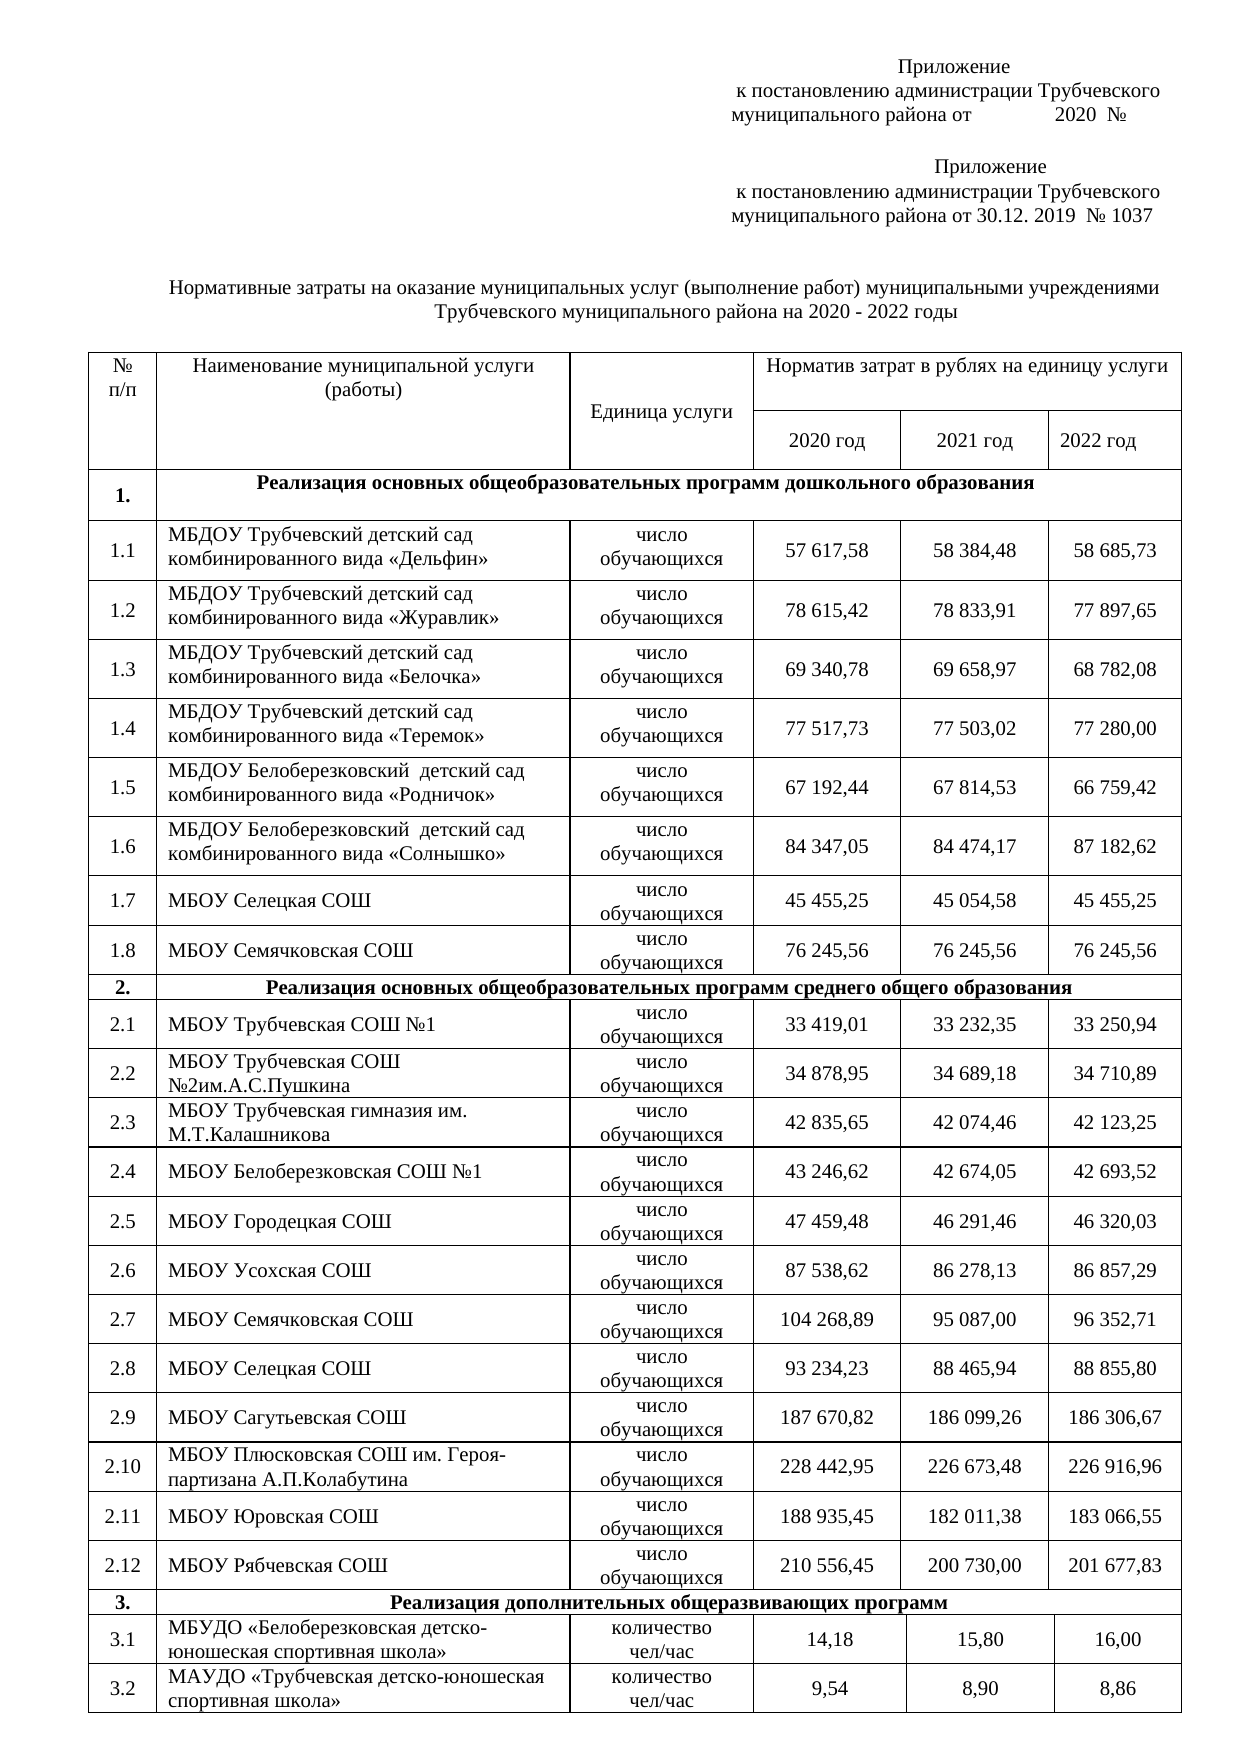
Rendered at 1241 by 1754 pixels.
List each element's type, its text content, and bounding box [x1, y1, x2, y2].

table_cell 200 730,00 [901, 1541, 1048, 1589]
table_cell МБДОУ Трубчевский детский сад комбинированного вида «Дельфин» [157, 521, 569, 579]
table_cell количество чел/час [571, 1615, 753, 1663]
table_cell 42 835,65 [754, 1098, 900, 1146]
table_cell число обучающихся [571, 1295, 753, 1343]
table_cell 104 268,89 [754, 1295, 900, 1343]
table_cell 2.1 [89, 1000, 156, 1048]
table_cell МБОУ Белоберезковская СОШ №1 [157, 1148, 569, 1196]
table_cell 226 916,96 [1049, 1443, 1181, 1491]
table_cell 76 245,56 [754, 926, 900, 974]
table_cell 78 833,91 [901, 581, 1048, 639]
text к постановлению администрации Трубчевского [148, 178, 1181, 203]
table_cell 96 352,71 [1049, 1295, 1181, 1343]
table_cell 45 455,25 [1049, 876, 1181, 924]
text муниципального района от 2020 № [148, 102, 1181, 126]
table_cell число обучающихся [571, 1443, 753, 1491]
table_cell 2.7 [89, 1295, 156, 1343]
table_cell 86 857,29 [1049, 1246, 1181, 1294]
table_cell 58 685,73 [1049, 521, 1181, 579]
table_cell 84 474,17 [901, 817, 1048, 875]
table_cell МБОУ Юровская СОШ [157, 1492, 569, 1540]
table_cell число обучающихся [571, 1098, 753, 1146]
table_cell количество чел/час [571, 1664, 753, 1712]
table_cell 58 384,48 [901, 521, 1048, 579]
table_cell 76 245,56 [1049, 926, 1181, 974]
table_cell 16,00 [1055, 1615, 1181, 1663]
table_cell 2.5 [89, 1197, 156, 1245]
table_cell число обучающихся [571, 699, 753, 757]
table_cell 228 442,95 [754, 1443, 900, 1491]
table_cell 2.9 [89, 1393, 156, 1441]
table_cell 2.10 [89, 1443, 156, 1491]
table_cell число обучающихся [571, 1541, 753, 1589]
table_cell МБОУ Рябчевская СОШ [157, 1541, 569, 1589]
table_cell 186 099,26 [901, 1393, 1048, 1441]
table_header Единица услуги [571, 353, 753, 469]
table_cell 9,54 [754, 1664, 906, 1712]
table_header Норматив затрат в рублях на единицу услуги [754, 353, 1181, 410]
table_cell 86 278,13 [901, 1246, 1048, 1294]
table_cell 69 340,78 [754, 640, 900, 698]
table_cell 77 517,73 [754, 699, 900, 757]
table_cell МБДОУ Трубчевский детский сад комбинированного вида «Журавлик» [157, 581, 569, 639]
table_cell 226 673,48 [901, 1443, 1048, 1491]
table_cell 93 234,23 [754, 1344, 900, 1392]
table_cell число обучающихся [571, 521, 753, 579]
table_cell Реализация основных общеобразовательных программ дошкольного образования [157, 470, 1181, 520]
table_cell МАУДО «Трубчевская детско-юношеская спортивная школа» [157, 1664, 569, 1712]
table_cell 57 617,58 [754, 521, 900, 579]
table_cell 46 291,46 [901, 1197, 1048, 1245]
table_cell число обучающихся [571, 1492, 753, 1540]
table_cell 201 677,83 [1049, 1541, 1181, 1589]
table_cell 45 054,58 [901, 876, 1048, 924]
table_cell 1.2 [89, 581, 156, 639]
table_cell 182 011,38 [901, 1492, 1048, 1540]
table_cell 88 465,94 [901, 1344, 1048, 1392]
text к постановлению администрации Трубчевского [148, 78, 1181, 102]
table_cell 1.1 [89, 521, 156, 579]
table_cell число обучающихся [571, 758, 753, 816]
table_cell 14,18 [754, 1615, 906, 1663]
table_cell 42 693,52 [1049, 1148, 1181, 1196]
table_cell 47 459,48 [754, 1197, 900, 1245]
table_cell 2.8 [89, 1344, 156, 1392]
table_cell 2.4 [89, 1148, 156, 1196]
table_cell 66 759,42 [1049, 758, 1181, 816]
table_cell МБОУ Семячковская СОШ [157, 926, 569, 974]
table_header № п/п [89, 353, 156, 469]
table_cell 34 878,95 [754, 1049, 900, 1097]
table_header Наименование муниципальной услуги (работы) [157, 353, 569, 469]
table_cell Реализация основных общеобразовательных программ среднего общего образования [157, 975, 1181, 999]
table_cell 1.5 [89, 758, 156, 816]
table_cell 84 347,05 [754, 817, 900, 875]
table_cell 42 074,46 [901, 1098, 1048, 1146]
table_cell 1.7 [89, 876, 156, 924]
table_cell МБОУ Семячковская СОШ [157, 1295, 569, 1343]
table_cell 2. [89, 975, 156, 999]
text Приложение [148, 53, 1181, 78]
table_cell 15,80 [907, 1615, 1054, 1663]
table_cell 2.2 [89, 1049, 156, 1097]
table_cell 3.1 [89, 1615, 156, 1663]
table_cell 186 306,67 [1049, 1393, 1181, 1441]
table_cell 87 538,62 [754, 1246, 900, 1294]
table_cell 187 670,82 [754, 1393, 900, 1441]
table_cell 1.8 [89, 926, 156, 974]
table_cell МБДОУ Белоберезковский детский сад комбинированного вида «Солнышко» [157, 817, 569, 875]
table_cell число обучающихся [571, 1049, 753, 1097]
table_cell число обучающихся [571, 1197, 753, 1245]
table_cell число обучающихся [571, 817, 753, 875]
table_cell 42 674,05 [901, 1148, 1048, 1196]
table_cell 1.6 [89, 817, 156, 875]
table_cell МБДОУ Трубчевский детский сад комбинированного вида «Теремок» [157, 699, 569, 757]
table_cell 2020 год [754, 411, 900, 469]
table_cell число обучающихся [571, 1246, 753, 1294]
table_cell число обучающихся [571, 1344, 753, 1392]
table_cell 76 245,56 [901, 926, 1048, 974]
table_cell 183 066,55 [1049, 1492, 1181, 1540]
table_cell 3. [89, 1590, 156, 1614]
table_cell число обучающихся [571, 1393, 753, 1441]
text муниципального района от 30.12. 2019 № 1037 [148, 203, 1181, 227]
table_cell 1.4 [89, 699, 156, 757]
table_cell МБОУ Селецкая СОШ [157, 1344, 569, 1392]
table_cell МБОУ Трубчевская гимназия им. М.Т.Калашникова [157, 1098, 569, 1146]
table_cell 88 855,80 [1049, 1344, 1181, 1392]
table_cell 2.3 [89, 1098, 156, 1146]
table_cell 95 087,00 [901, 1295, 1048, 1343]
table_cell МБОУ Трубчевская СОШ №2им.А.С.Пушкина [157, 1049, 569, 1097]
table_cell число обучающихся [571, 1000, 753, 1048]
table_cell 69 658,97 [901, 640, 1048, 698]
table_cell 45 455,25 [754, 876, 900, 924]
table_cell 33 419,01 [754, 1000, 900, 1048]
table_cell Реализация дополнительных общеразвивающих программ [157, 1590, 1181, 1614]
table_cell 77 897,65 [1049, 581, 1181, 639]
table_cell 210 556,45 [754, 1541, 900, 1589]
text Приложение [148, 154, 1181, 178]
table_cell 67 814,53 [901, 758, 1048, 816]
table_cell 33 232,35 [901, 1000, 1048, 1048]
table_cell 68 782,08 [1049, 640, 1181, 698]
table_cell 77 280,00 [1049, 699, 1181, 757]
table_cell 87 182,62 [1049, 817, 1181, 875]
table_cell 8,86 [1055, 1664, 1181, 1712]
table_cell МБДОУ Трубчевский детский сад комбинированного вида «Белочка» [157, 640, 569, 698]
table_cell МБУДО «Белоберезковская детско-юношеская спортивная школа» [157, 1615, 569, 1663]
table_cell МБДОУ Белоберезковский детский сад комбинированного вида «Родничок» [157, 758, 569, 816]
table_cell 188 935,45 [754, 1492, 900, 1540]
table_cell число обучающихся [571, 581, 753, 639]
table_cell 78 615,42 [754, 581, 900, 639]
table_cell 8,90 [907, 1664, 1054, 1712]
table_cell число обучающихся [571, 640, 753, 698]
table_cell 67 192,44 [754, 758, 900, 816]
table_cell МБОУ Плюсковская СОШ им. Героя-партизана А.П.Колабутина [157, 1443, 569, 1491]
table_cell 77 503,02 [901, 699, 1048, 757]
text Трубчевского муниципального района на 2020 - 2022 годы [148, 299, 1181, 323]
table_cell МБОУ Сагутьевская СОШ [157, 1393, 569, 1441]
table_cell 33 250,94 [1049, 1000, 1181, 1048]
text Нормативные затраты на оказание муниципальных услуг (выполнение работ) муниципальными учреждениями [148, 275, 1181, 299]
table_cell число обучающихся [571, 926, 753, 974]
table_cell число обучающихся [571, 876, 753, 924]
table_cell 1.3 [89, 640, 156, 698]
table_cell 46 320,03 [1049, 1197, 1181, 1245]
table_cell 2021 год [901, 411, 1048, 469]
table_cell 2.11 [89, 1492, 156, 1540]
table_cell 3.2 [89, 1664, 156, 1712]
table_cell 2.12 [89, 1541, 156, 1589]
table_cell МБОУ Городецкая СОШ [157, 1197, 569, 1245]
table_cell 34 710,89 [1049, 1049, 1181, 1097]
table_cell 2022 год [1049, 411, 1181, 469]
table_cell 1. [89, 470, 156, 520]
table_cell МБОУ Усохская СОШ [157, 1246, 569, 1294]
table_cell 43 246,62 [754, 1148, 900, 1196]
table_cell 42 123,25 [1049, 1098, 1181, 1146]
table_cell 34 689,18 [901, 1049, 1048, 1097]
table_cell МБОУ Селецкая СОШ [157, 876, 569, 924]
table_cell число обучающихся [571, 1148, 753, 1196]
table_cell МБОУ Трубчевская СОШ №1 [157, 1000, 569, 1048]
table_cell 2.6 [89, 1246, 156, 1294]
